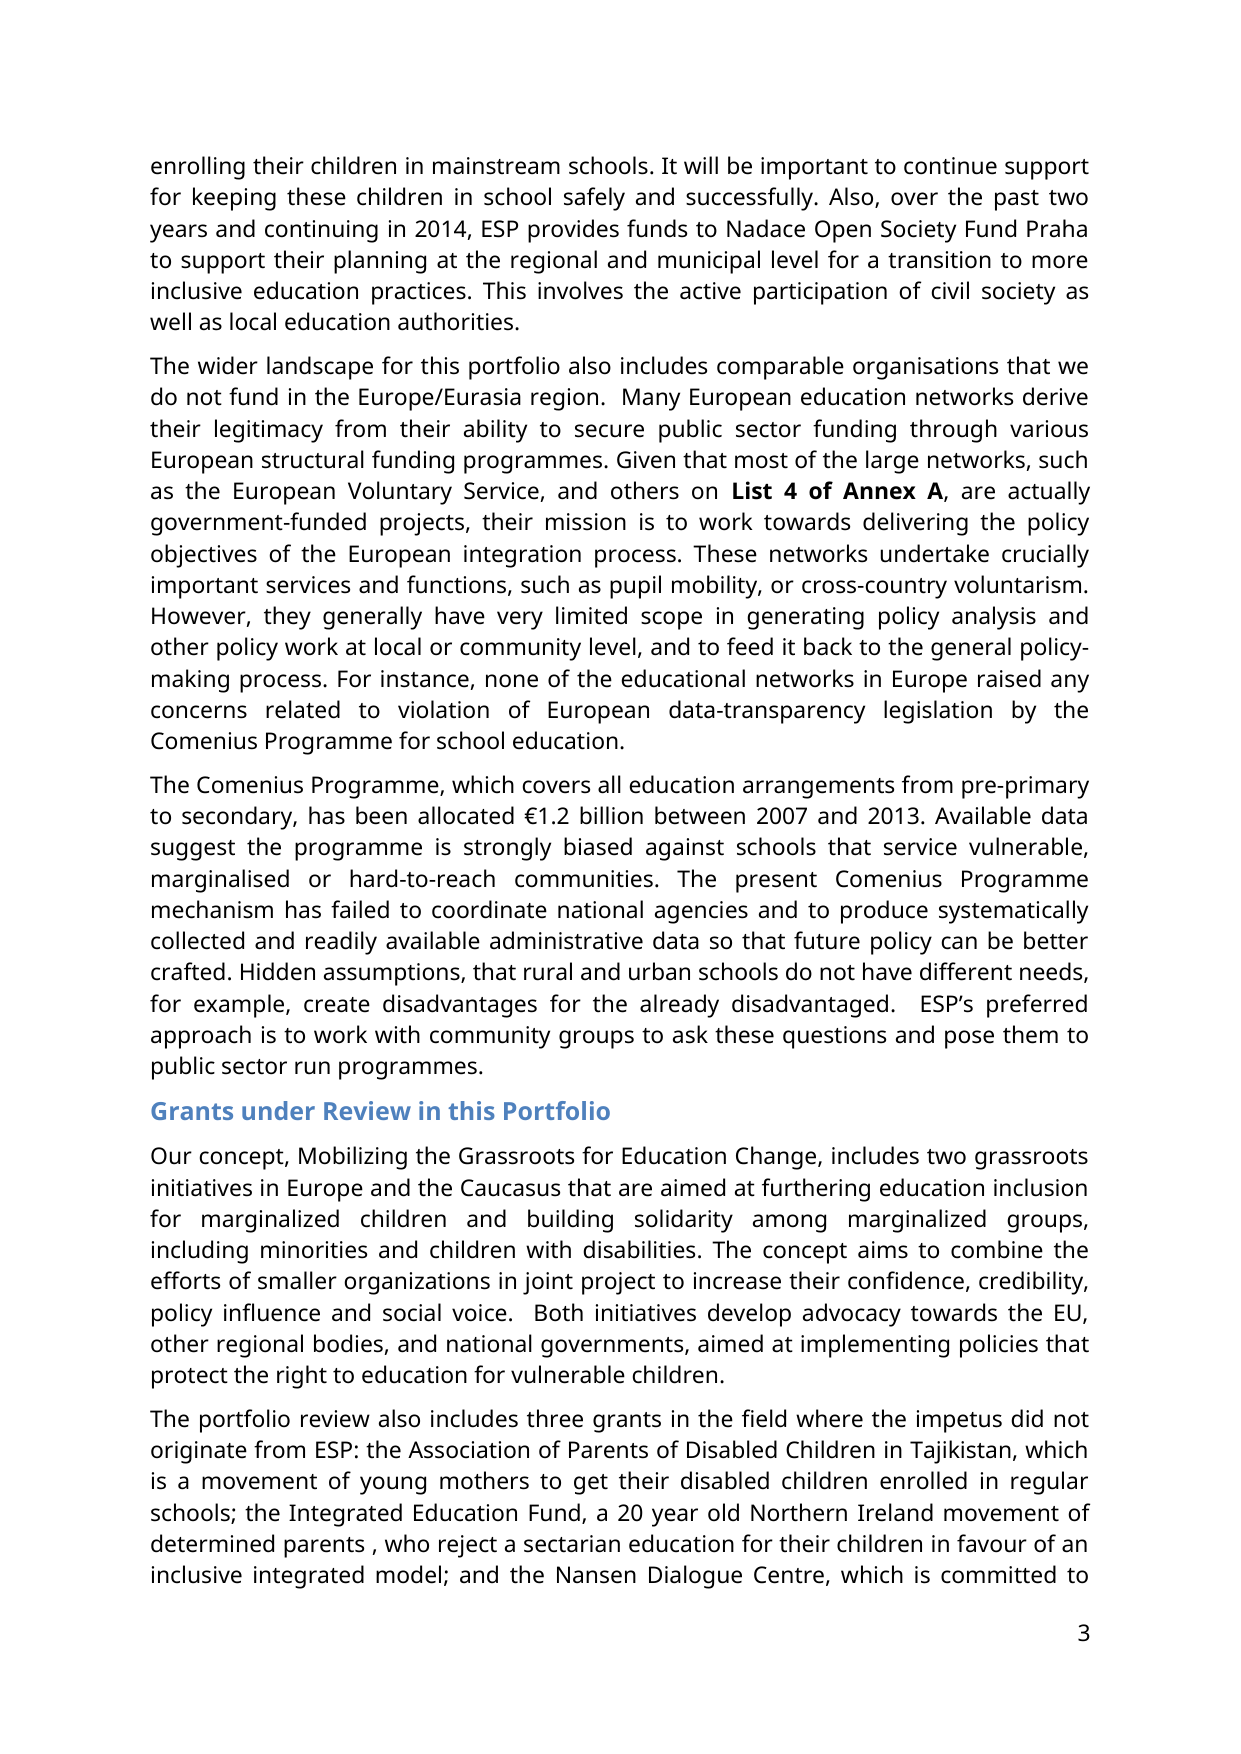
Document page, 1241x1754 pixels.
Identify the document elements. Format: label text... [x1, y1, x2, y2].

text The Comenius Programme, which covers all education arrangements from pre-primary to secondary, has been allocated €1.2 billion between 2007 and 2013. Available data suggest the programme is strongly biased against schools that service vulnerable, marginalised or hard-to-reach communities. The present Comenius Programme mechanism has failed to coordinate national agencies and to produce systematically collected and readily available administrative data so that future policy can be better crafted. Hidden assumptions, that rural and urban schools do not have different needs, for example, create disadvantages for the already disadvantaged. ESP’s preferred approach is to work with community groups to ask these questions and pose them to public sector run programmes. [150, 769, 1090, 1081]
text Grants under Review in this Portfolio [150, 1094, 1090, 1128]
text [150, 150, 1090, 337]
text The wider landscape for this portfolio also includes comparable organisations that we do not fund in the Europe/Eurasia region. Many European education networks derive their legitimacy from their ability to secure public sector funding through various European structural funding programmes. Given that most of the large networks, such as the European Voluntary Service, and others on List 4 of Annex A, are actually government-funded projects, their mission is to work towards delivering the policy objectives of the European integration process. These networks undertake crucially important services and functions, such as pupil mobility, or cross-country voluntarism. However, they generally have very limited scope in generating policy analysis and other policy work at local or community level, and to feed it back to the general policy-making process. For instance, none of the educational networks in Europe raised any concerns related to violation of European data-transparency legislation by the Comenius Programme for school education. [150, 350, 1090, 756]
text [150, 1403, 1090, 1590]
text Our concept, Mobilizing the Grassroots for Education Change, includes two grassroots initiatives in Europe and the Caucasus that are aimed at furthering education inclusion for marginalized children and building solidarity among marginalized groups, including minorities and children with disabilities. The concept aims to combine the efforts of smaller organizations in joint project to increase their confidence, credibility, policy influence and social voice. Both initiatives develop advocacy towards the EU, other regional bodies, and national governments, aimed at implementing policies that protect the right to education for vulnerable children. [150, 1140, 1090, 1390]
